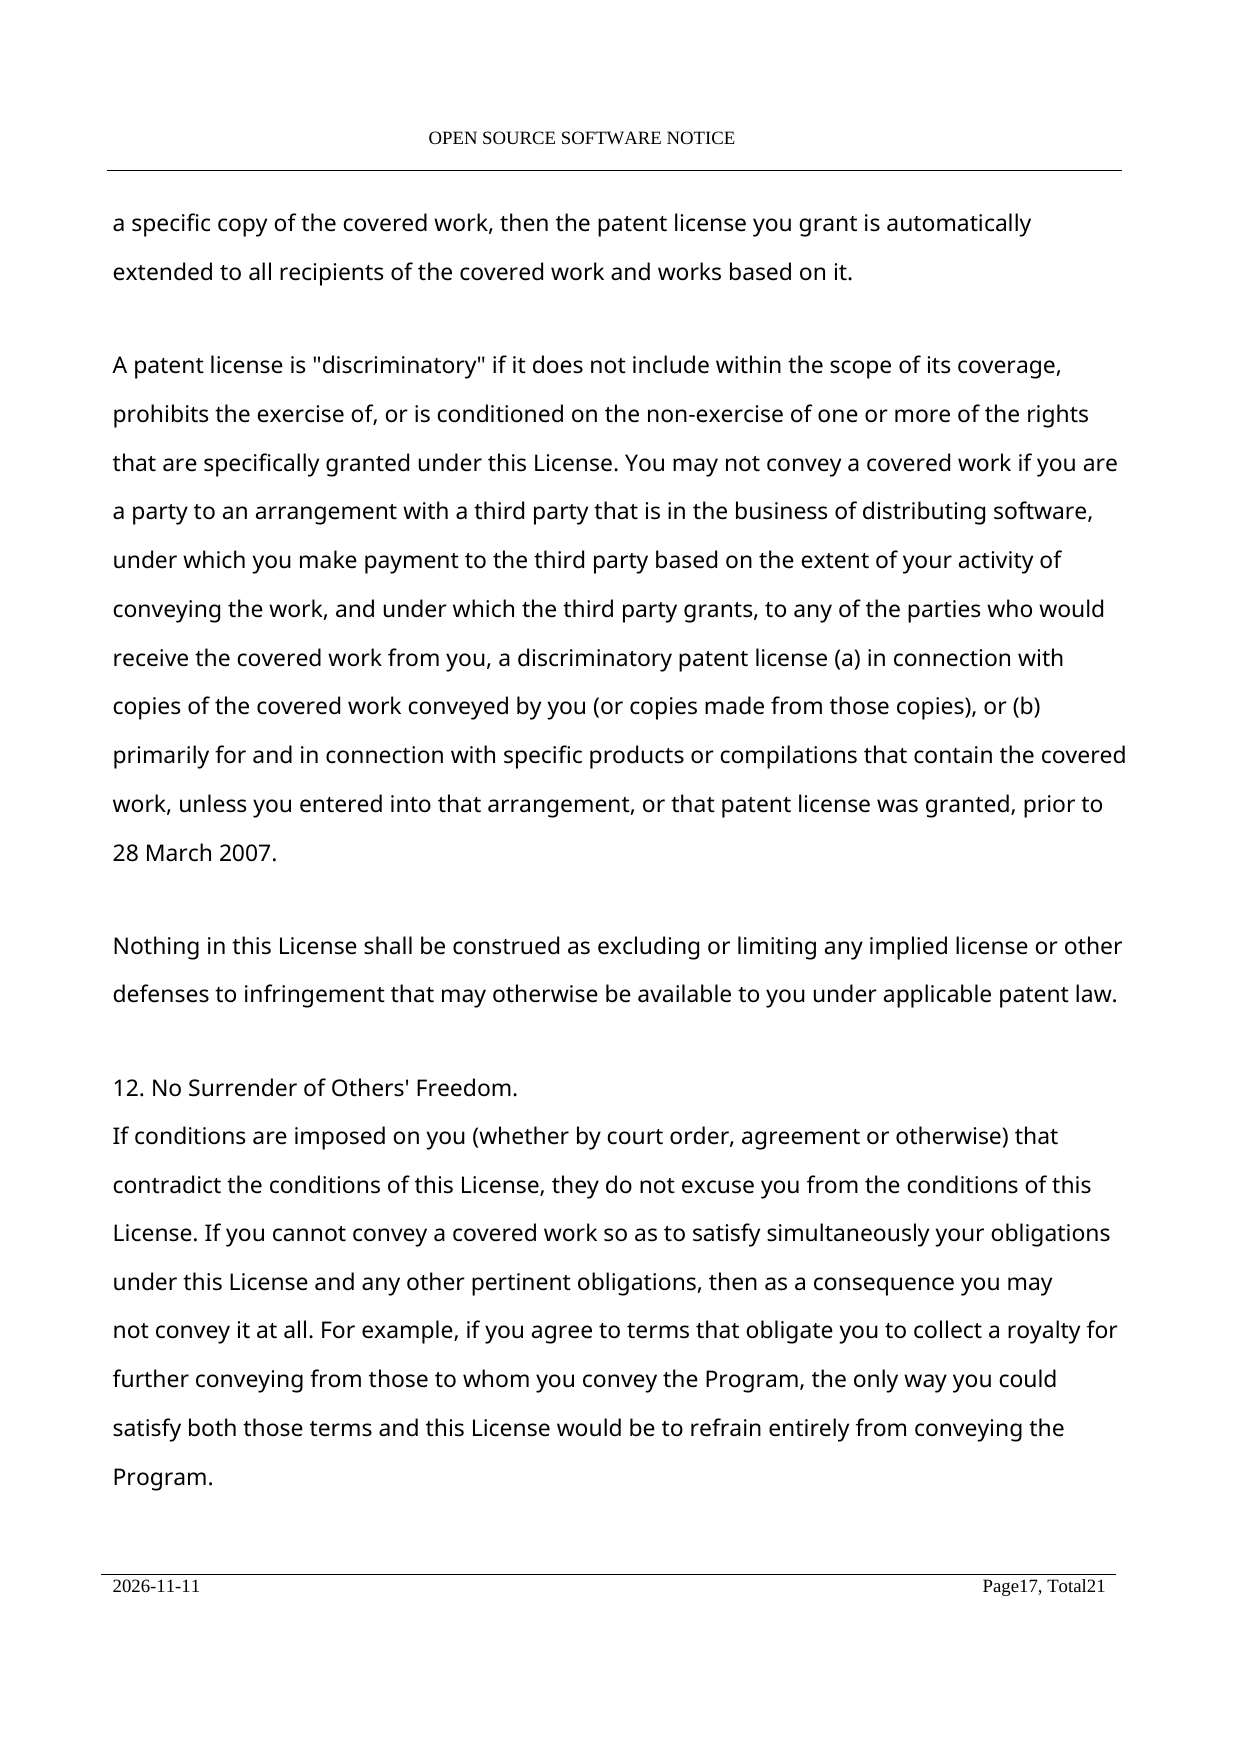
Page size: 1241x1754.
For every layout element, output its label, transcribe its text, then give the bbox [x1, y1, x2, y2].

text If conditions are imposed on you (whether by court order, agreement or otherwise) that contradict the conditions of this License, they do not excuse you from the conditions of this License. If you cannot convey a covered work so as to satisfy simultaneously your obligations under this License and any other pertinent obligations, then as a consequence you may [112, 1119, 1128, 1298]
text 12. No Surrender of Others' Freedom. [112, 1071, 1128, 1103]
text not convey it at all. For example, if you agree to terms that obligate you to collect a royalty for further conveying from those to whom you convey the Program, the only way you could satisfy both those terms and this License would be to refrain entirely from conveying the Program. [112, 1313, 1128, 1492]
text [112, 206, 1128, 288]
text Nothing in this License shall be construed as excluding or limiting any implied license or other defenses to infringement that may otherwise be available to you under applicable patent law. [112, 929, 1128, 1010]
text A patent license is "discriminatory" if it does not include within the scope of its coverage, prohibits the exercise of, or is conditioned on the non-exercise of one or more of the rights that are specifically granted under this License. You may not convey a covered work if you are a party to an arrangement with a third party that is in the business of distributing software, under which you make payment to the third party based on the extent of your activity of conveying the work, and under which the third party grants, to any of the parties who would receive the covered work from you, a discriminatory patent license (a) in connection with copies of the covered work conveyed by you (or copies made from those copies), or (b) primarily for and in connection with specific products or compilations that contain the covered work, unless you entered into that arrangement, or that patent license was granted, prior to 28 March 2007. [112, 348, 1128, 868]
